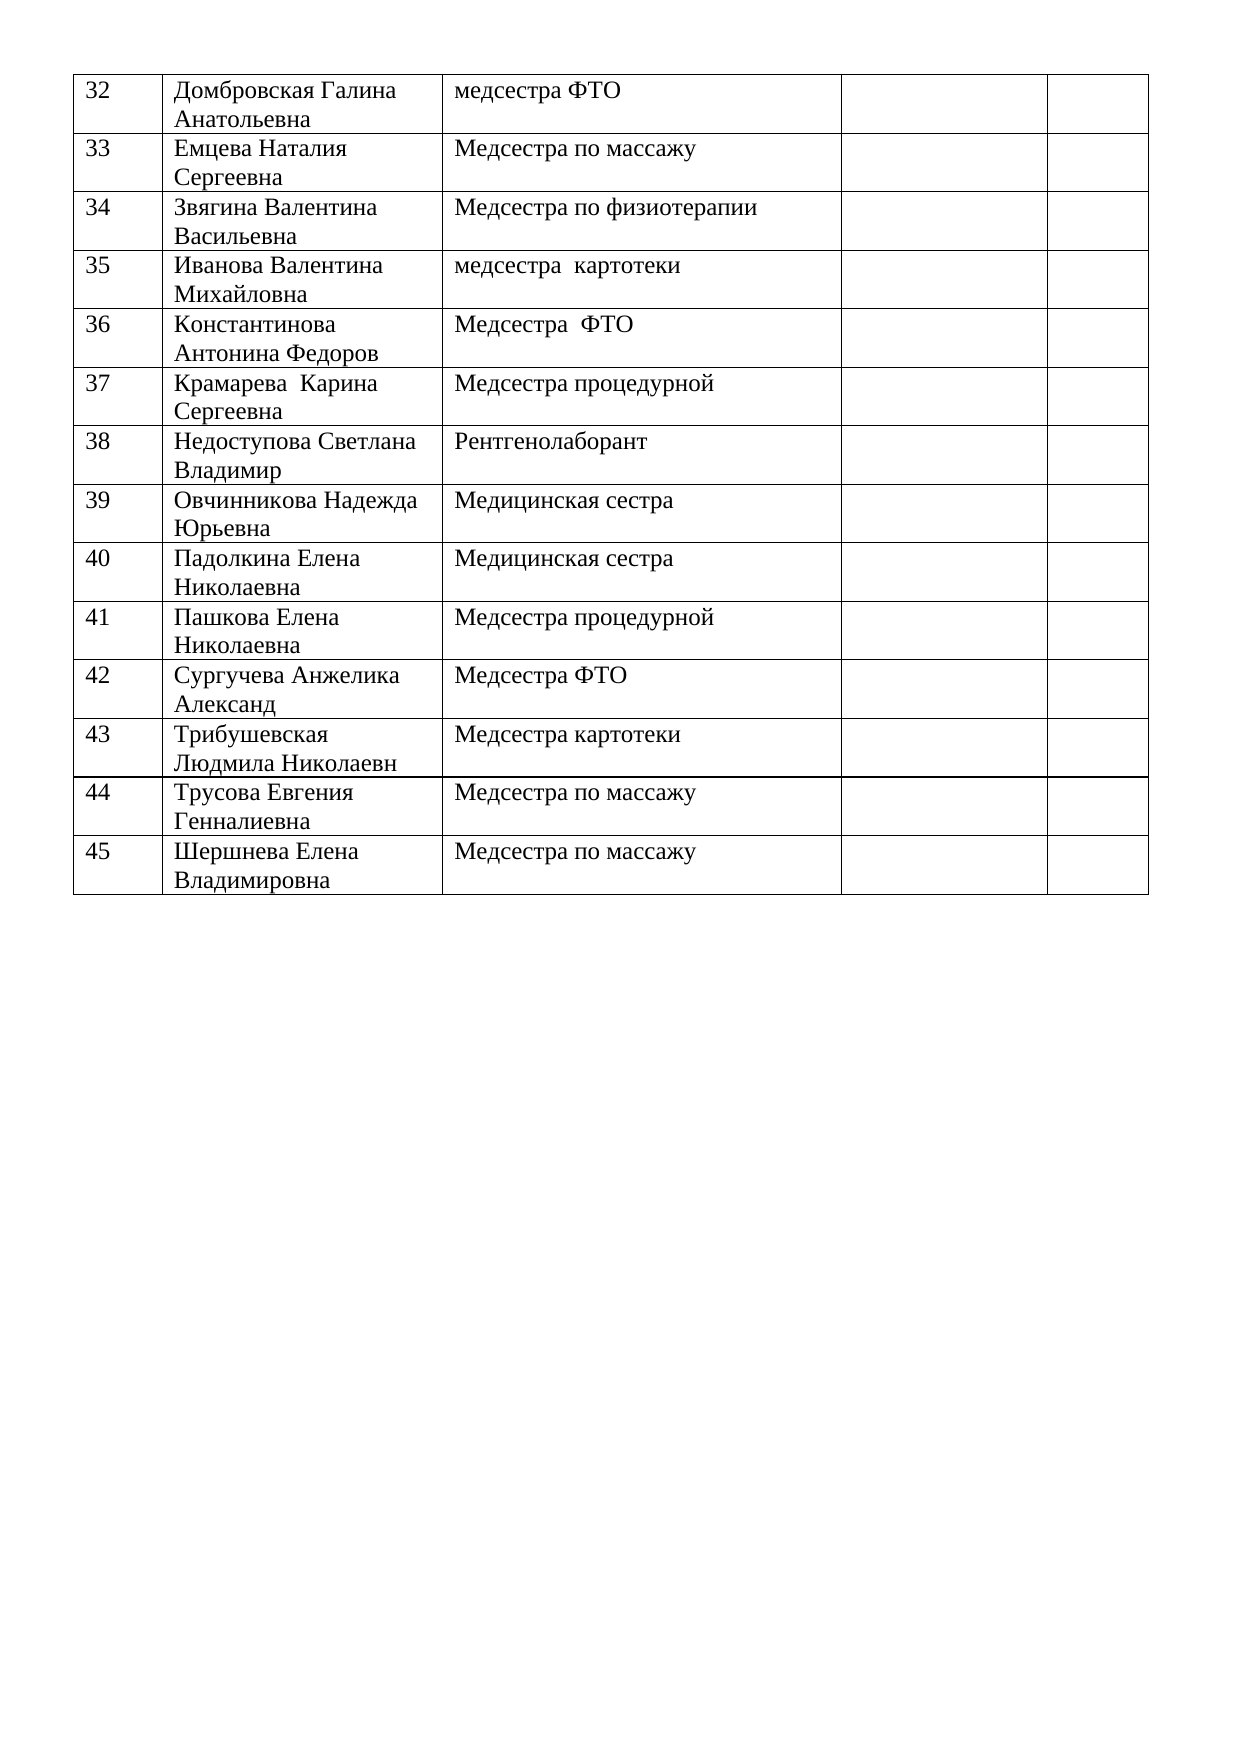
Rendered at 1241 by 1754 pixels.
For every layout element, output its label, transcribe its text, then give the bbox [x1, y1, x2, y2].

table_cell [842, 778, 1047, 835]
table_cell Медицинская сестра [443, 485, 841, 542]
table_cell 32 [74, 75, 162, 132]
table_cell [1048, 485, 1148, 542]
table_cell Иванова Валентина Михайловна [163, 251, 442, 308]
table_cell Звягина Валентина Васильевна [163, 192, 442, 249]
table_cell 41 [74, 602, 162, 659]
table_cell [1048, 426, 1148, 484]
table_cell Медсестра по массажу [443, 836, 841, 893]
table_cell Медсестра процедурной [443, 368, 841, 425]
table_cell Трибушевская Людмила Николаевн [163, 719, 442, 776]
table_cell 35 [74, 251, 162, 308]
table_cell [842, 309, 1047, 367]
table_cell Домбровская Галина Анатольевна [163, 75, 442, 132]
table_cell Медсестра ФТО [443, 309, 841, 367]
table_cell [842, 251, 1047, 308]
table_cell [842, 836, 1047, 893]
table_cell 39 [74, 485, 162, 542]
table_cell Медсестра по массажу [443, 134, 841, 191]
table_cell [1048, 836, 1148, 893]
table_cell 45 [74, 836, 162, 893]
table_cell [1048, 778, 1148, 835]
table_cell 43 [74, 719, 162, 776]
table_cell [1048, 719, 1148, 776]
table_cell 34 [74, 192, 162, 249]
table_cell Овчинникова Надежда Юрьевна [163, 485, 442, 542]
table_cell Медсестра ФТО [443, 660, 841, 718]
table_cell [842, 660, 1047, 718]
table_cell Константинова Антонина Федоров [163, 309, 442, 367]
table_cell Медсестра процедурной [443, 602, 841, 659]
table_cell 38 [74, 426, 162, 484]
table_cell [842, 192, 1047, 249]
table_cell [842, 602, 1047, 659]
table_cell Рентгенолаборант [443, 426, 841, 484]
table_cell Медсестра картотеки [443, 719, 841, 776]
table_cell 37 [74, 368, 162, 425]
table_cell [1048, 251, 1148, 308]
table_cell [842, 719, 1047, 776]
table_cell [1048, 134, 1148, 191]
table_cell [1048, 75, 1148, 132]
table_cell Емцева Наталия Сергеевна [163, 134, 442, 191]
table_cell Медсестра по физиотерапии [443, 192, 841, 249]
table_cell [1048, 192, 1148, 249]
table_cell Падолкина Елена Николаевна [163, 543, 442, 601]
table_cell [842, 485, 1047, 542]
table_cell медсестра картотеки [443, 251, 841, 308]
table_cell медсестра ФТО [443, 75, 841, 132]
table_cell 42 [74, 660, 162, 718]
table_cell 33 [74, 134, 162, 191]
table_cell [1048, 660, 1148, 718]
table_cell [842, 368, 1047, 425]
table_cell Крамарева Карина Сергеевна [163, 368, 442, 425]
table_cell Медсестра по массажу [443, 778, 841, 835]
table_cell [1048, 309, 1148, 367]
table_cell Трусова Евгения Генналиевна [163, 778, 442, 835]
table_cell Сургучева Анжелика Александ [163, 660, 442, 718]
table_cell [1048, 543, 1148, 601]
table_cell 44 [74, 778, 162, 835]
table_cell 36 [74, 309, 162, 367]
table_cell [1048, 602, 1148, 659]
table_cell [842, 426, 1047, 484]
table_cell 40 [74, 543, 162, 601]
table_cell [842, 75, 1047, 132]
table_cell Медицинская сестра [443, 543, 841, 601]
table_cell Недоступова Светлана Владимир [163, 426, 442, 484]
table_cell Шершнева Елена Владимировна [163, 836, 442, 893]
table_cell [1048, 368, 1148, 425]
table_cell [842, 134, 1047, 191]
table_cell [842, 543, 1047, 601]
table_cell Пашкова Елена Николаевна [163, 602, 442, 659]
